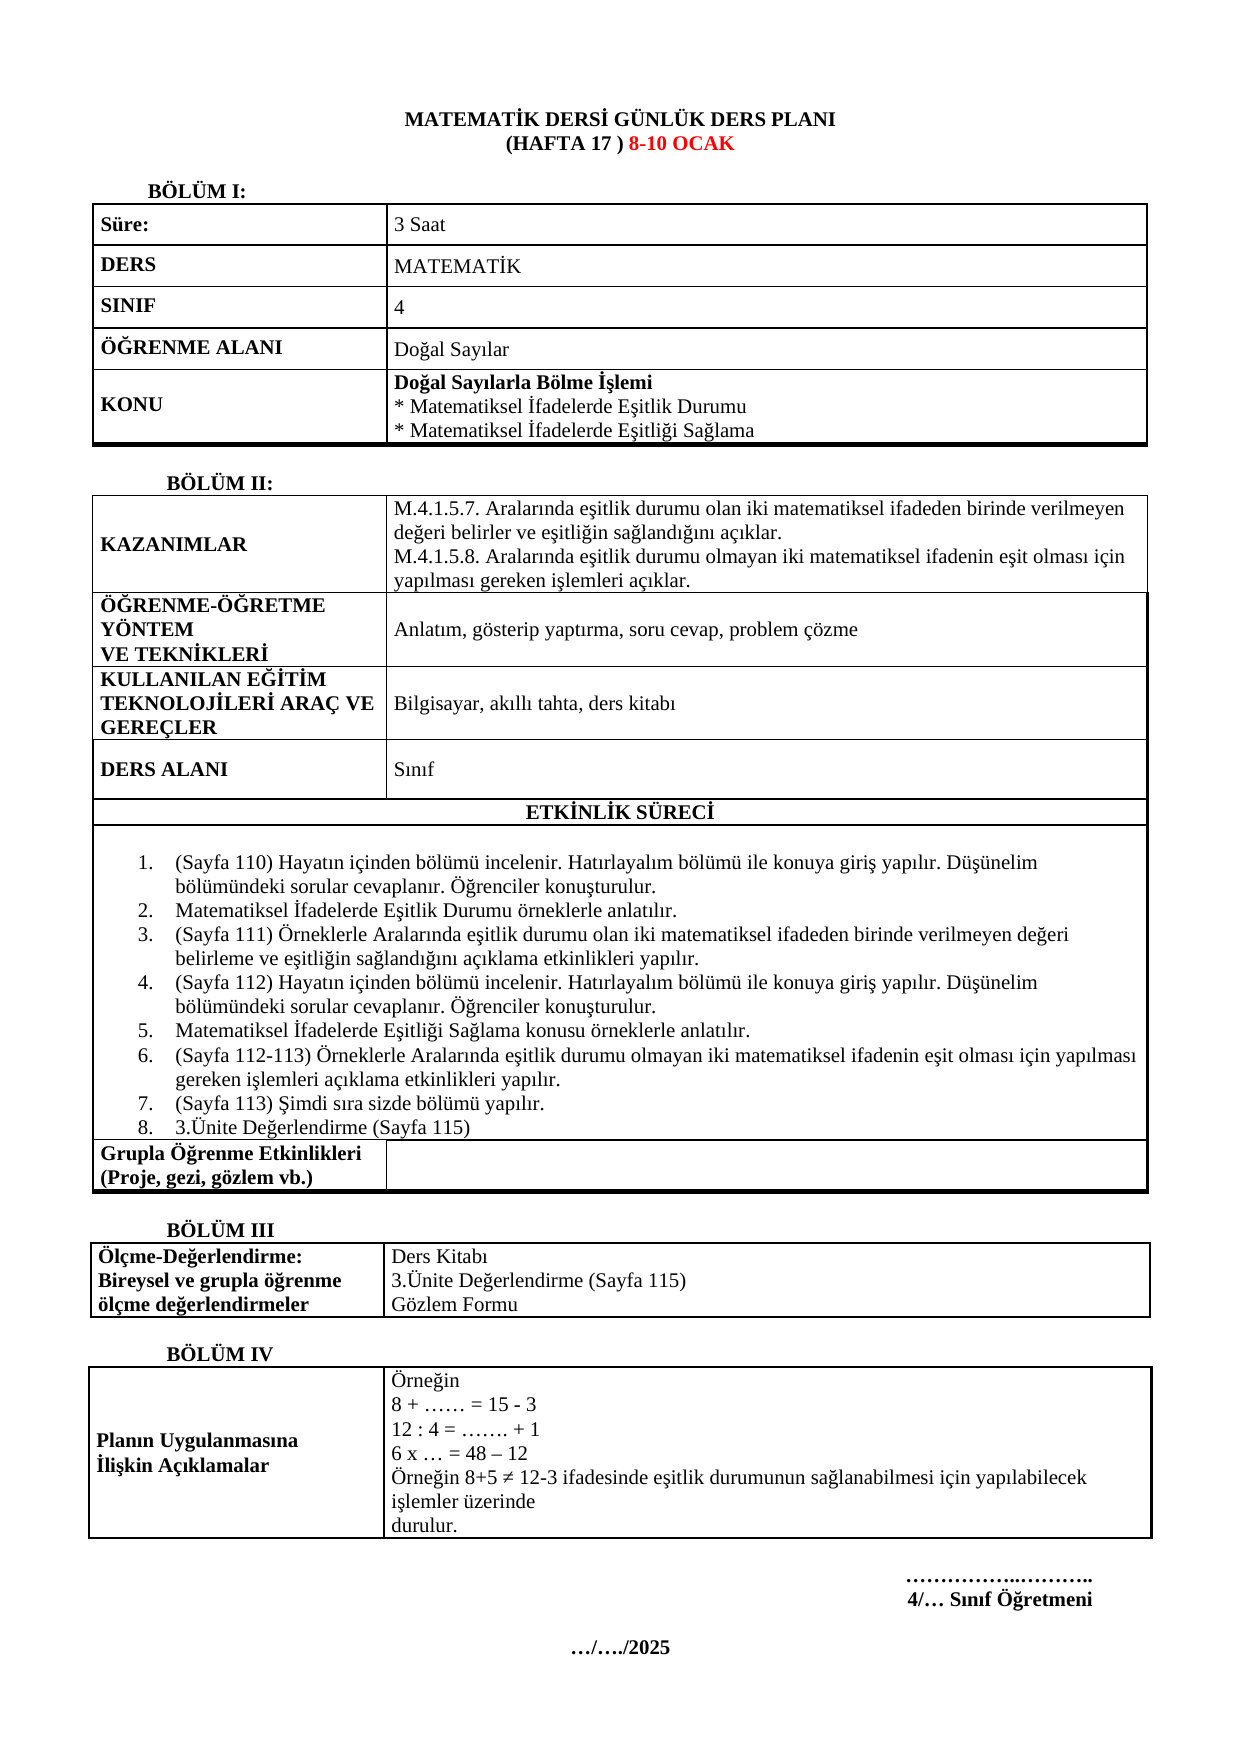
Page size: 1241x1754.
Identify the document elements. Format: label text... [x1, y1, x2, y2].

text (HAFTA 17 ) 8-10 OCAK [148, 131, 1092, 155]
table_header Örneğin 8 + …… = 15 - 3 12 : 4 = ……. + 1 6 x … = 48 – 12 Örneğin 8+5 ≠ 12-3 ifadesinde eşitlik durumunun sağlanabilmesi için yapılabilecek işlemler üzerinde durulur. [385, 1368, 1150, 1537]
table_cell [387, 1141, 1146, 1189]
table_cell KULLANILAN EĞİTİM TEKNOLOJİLERİ ARAÇ VE GEREÇLER [93, 667, 386, 739]
table_cell Anlatım, gösterip yaptırma, soru cevap, problem çözme [387, 593, 1146, 666]
table_cell 4 [388, 287, 1146, 327]
table_header Planın Uygulanmasına İlişkin Açıklamalar [90, 1368, 383, 1537]
table_header 3 Saat [388, 205, 1146, 244]
table_cell DERS ALANI [94, 740, 386, 798]
table_header Ölçme-Değerlendirme: Bireysel ve grupla öğrenme ölçme değerlendirmeler [92, 1244, 383, 1316]
table_header Ders Kitabı 3.Ünite Değerlendirme (Sayfa 115) Gözlem Formu [385, 1244, 1149, 1316]
table_cell SINIF [94, 287, 386, 327]
table_cell ETKİNLİK SÜRECİ [94, 800, 1146, 824]
table_cell Grupla Öğrenme Etkinlikleri (Proje, gezi, gözlem vb.) [94, 1140, 386, 1189]
text MATEMATİK DERSİ GÜNLÜK DERS PLANI [148, 107, 1092, 131]
text BÖLÜM I: [148, 179, 1092, 203]
subtitle BÖLÜM III [148, 1218, 1092, 1242]
text …/…./2025 [148, 1635, 1092, 1659]
table_cell ÖĞRENME-ÖĞRETME YÖNTEM VE TEKNİKLERİ [93, 593, 386, 666]
table_cell Sınıf [387, 740, 1146, 798]
table_cell Doğal Sayılarla Bölme İşlemi * Matematiksel İfadelerde Eşitlik Durumu * Matematiksel İfadelerde Eşitliği Sağlama [388, 370, 1146, 442]
table_header KAZANIMLAR [93, 496, 386, 592]
subtitle BÖLÜM IV [148, 1342, 1092, 1366]
table_cell Bilgisayar, akıllı tahta, ders kitabı [387, 667, 1146, 739]
table_cell Doğal Sayılar [388, 329, 1146, 368]
table_header Süre: [94, 205, 386, 244]
table_cell DERS [94, 246, 386, 286]
table_cell (Sayfa 110) Hayatın içinden bölümü incelenir. Hatırlayalım bölümü ile konuya giriş yapılır. Düşünelim bölümündeki sorular cevaplanır. Öğrenciler konuşturulur. Matematiksel İfadelerde Eşitlik Durumu örneklerle anlatılır. (Sayfa 111) Örneklerle Aralarında eşitlik durumu olan iki matematiksel ifadeden birinde verilmeyen değeri belirleme ve eşitliğin sağlandığını açıklama etkinlikleri yapılır. (Sayfa 112) Hayatın içinden bölümü incelenir. Hatırlayalım bölümü ile konuya giriş yapılır. Düşünelim bölümündeki sorular cevaplanır. Öğrenciler konuşturulur. Matematiksel İfadelerde Eşitliği Sağlama konusu örneklerle anlatılır. (Sayfa 112-113) Örneklerle Aralarında eşitlik durumu olmayan iki matematiksel ifadenin eşit olması için yapılması gereken işlemleri açıklama etkinlikleri yapılır. (Sayfa 113) Şimdi sıra sizde bölümü yapılır. 3.Ünite Değerlendirme (Sayfa 115) [94, 826, 1146, 1139]
table_cell KONU [94, 370, 386, 442]
text BÖLÜM II: [148, 471, 1092, 495]
table_cell MATEMATİK [388, 246, 1146, 286]
table_header M.4.1.5.7. Aralarında eşitlik durumu olan iki matematiksel ifadeden birinde verilmeyen değeri belirler ve eşitliğin sağlandığını açıklar. M.4.1.5.8. Aralarında eşitlik durumu olmayan iki matematiksel ifadenin eşit olması için yapılması gereken işlemleri açıklar. [387, 496, 1147, 592]
text 4/… Sınıf Öğretmeni [148, 1587, 1092, 1611]
text ……………..……….. [148, 1563, 1092, 1587]
table_cell ÖĞRENME ALANI [94, 329, 386, 368]
